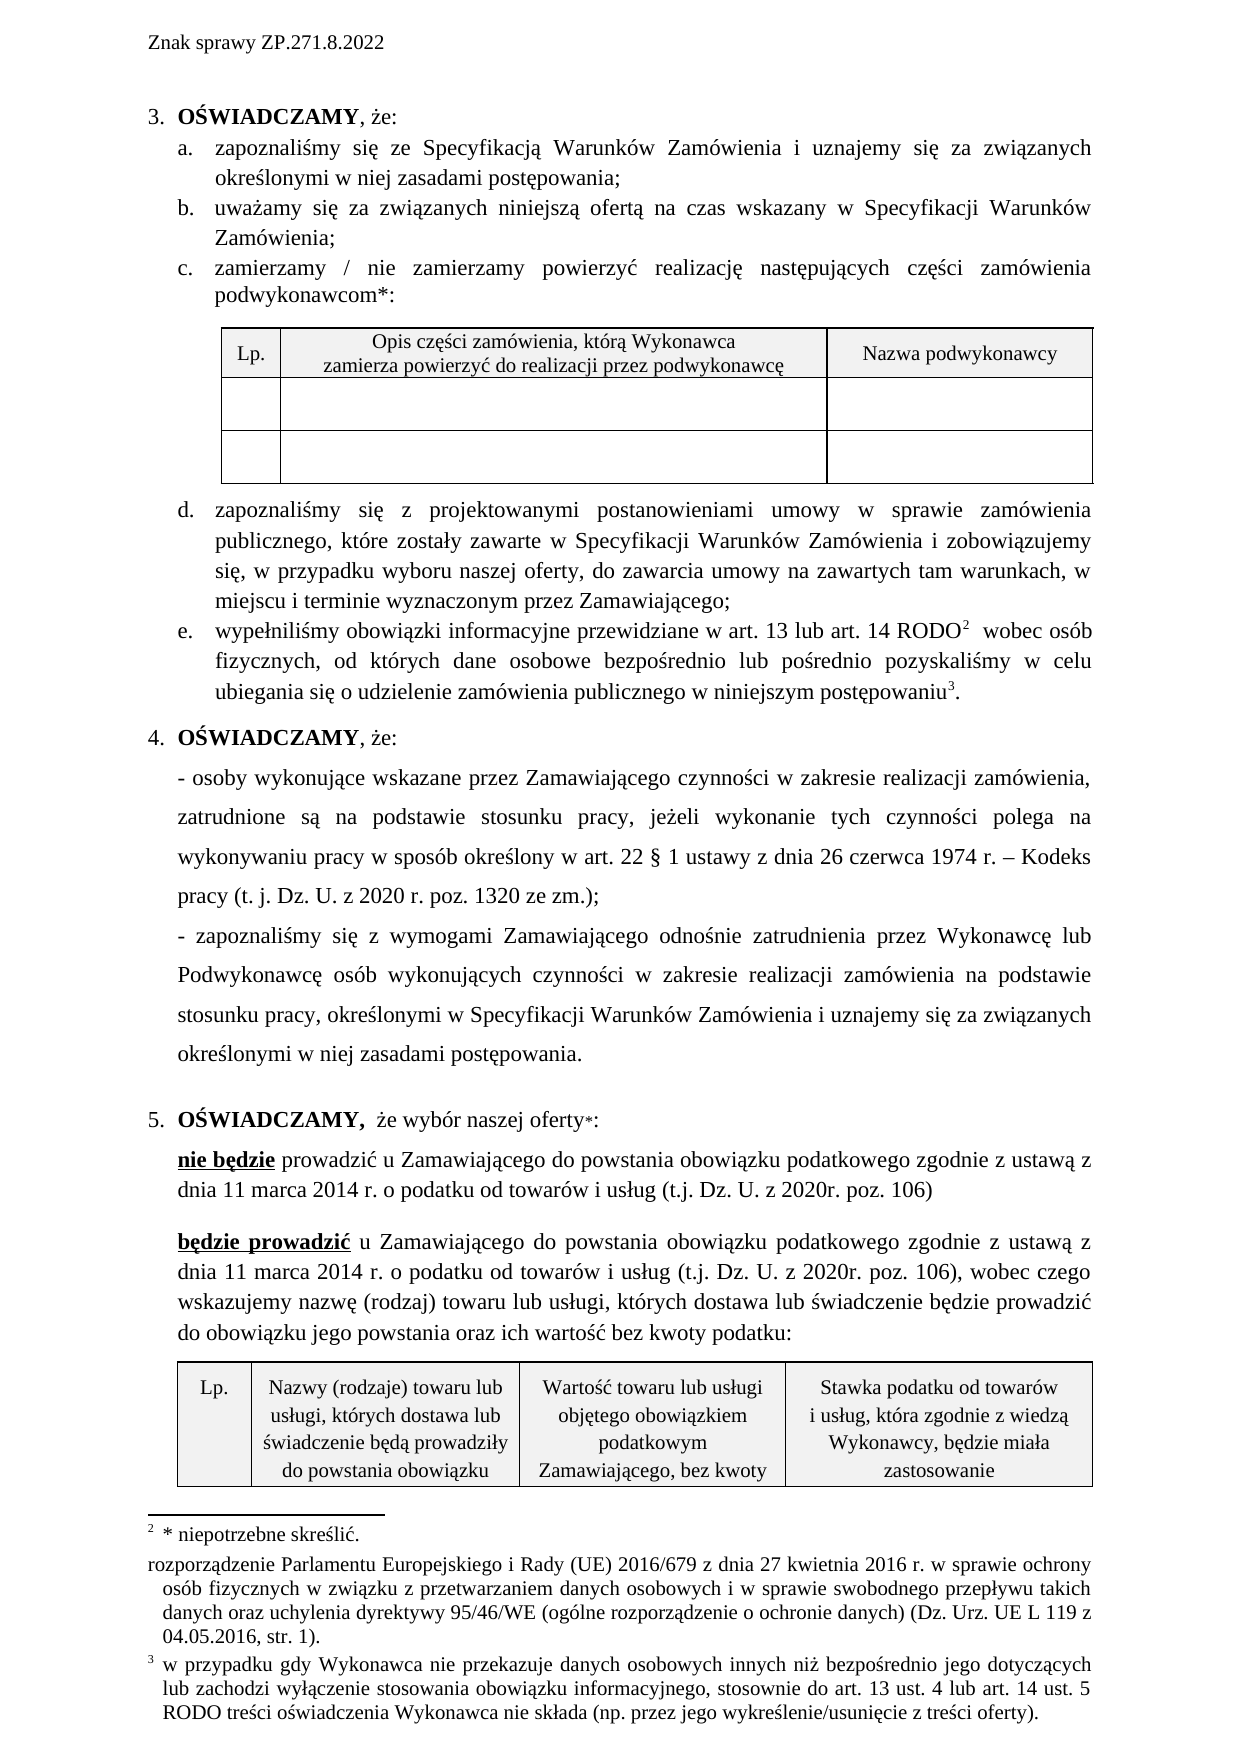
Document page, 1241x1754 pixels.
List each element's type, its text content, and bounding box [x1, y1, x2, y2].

table_cell [222, 431, 280, 482]
table_header Nazwa podwykonawcy [828, 329, 1092, 377]
list wypełniliśmy obowiązki informacyjne przewidziane w art. 13 lub art. 14 RODO wobec osób fizycznych, od których dane osobowe bezpośrednio lub pośrednio pozyskaliśmy w celu ubiegania się o udzielenie zamówienia publicznego w niniejszym postępowaniu. [177, 617, 1093, 704]
table_header Lp. [222, 329, 280, 377]
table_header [520, 1363, 785, 1486]
list zamierzamy / nie zamierzamy powierzyć realizację następujących części zamówienia podwykonawcom*: [177, 254, 1093, 307]
list uważamy się za związanych niniejszą ofertą na czas wskazany w Specyfikacji Warunków Zamówienia; [177, 194, 1093, 251]
list zapoznaliśmy się z projektowanymi postanowieniami umowy w sprawie zamówienia publicznego, które zostały zawarte w Specyfikacji Warunków Zamówienia i zobowiązujemy się, w przypadku wyboru naszej oferty, do zawarcia umowy na zawartych tam warunkach, w miejscu i terminie wyznaczonym przez Zamawiającego; [177, 497, 1093, 613]
list nie będzie prowadzić u Zamawiającego do powstania obowiązku podatkowego zgodnie z ustawą z dnia 11 marca 2014 r. o podatku od towarów i usług (t.j. Dz. U. z 2020r. poz. 106) [177, 1146, 1093, 1202]
table_cell [828, 431, 1092, 482]
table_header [786, 1363, 1092, 1486]
list - osoby wykonujące wskazane przez Zamawiającego czynności w zakresie realizacji zamówienia, zatrudnione są na podstawie stosunku pracy, jeżeli wykonanie tych czynności polega na wykonywaniu pracy w sposób określony w art. 22 § 1 ustawy z dnia 26 czerwca 1974 r. – Kodeks pracy (t. j. Dz. U. z 2020 r. poz. 1320 ze zm.); [177, 764, 1093, 909]
table_header Lp. [178, 1363, 251, 1486]
table_cell [281, 378, 826, 429]
list OŚWIADCZAMY, że: [148, 724, 1093, 751]
list OŚWIADCZAMY, że wybór naszej oferty*: [148, 1106, 1093, 1132]
list zapoznaliśmy się ze Specyfikacją Warunków Zamówienia i uznajemy się za związanych określonymi w niej zasadami postępowania; [177, 134, 1093, 190]
list OŚWIADCZAMY, że: [148, 103, 1093, 130]
table_cell [281, 431, 826, 482]
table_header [252, 1363, 519, 1486]
table_header Opis części zamówienia, którą Wykonawca zamierza powierzyć do realizacji przez podwykonawcę [281, 329, 826, 377]
list będzie prowadzić u Zamawiającego do powstania obowiązku podatkowego zgodnie z ustawą z dnia 11 marca 2014 r. o podatku od towarów i usług (t.j. Dz. U. z 2020r. poz. 106), wobec czego wskazujemy nazwę (rodzaj) towaru lub usługi, których dostawa lub świadczenie będzie prowadzić do obowiązku jego powstania oraz ich wartość bez kwoty podatku: [177, 1228, 1093, 1345]
list - zapoznaliśmy się z wymogami Zamawiającego odnośnie zatrudnienia przez Wykonawcę lub Podwykonawcę osób wykonujących czynności w zakresie realizacji zamówienia na podstawie stosunku pracy, określonymi w Specyfikacji Warunków Zamówienia i uznajemy się za związanych określonymi w niej zasadami postępowania. [177, 922, 1093, 1067]
table_cell [828, 378, 1092, 429]
table_cell [222, 378, 280, 429]
